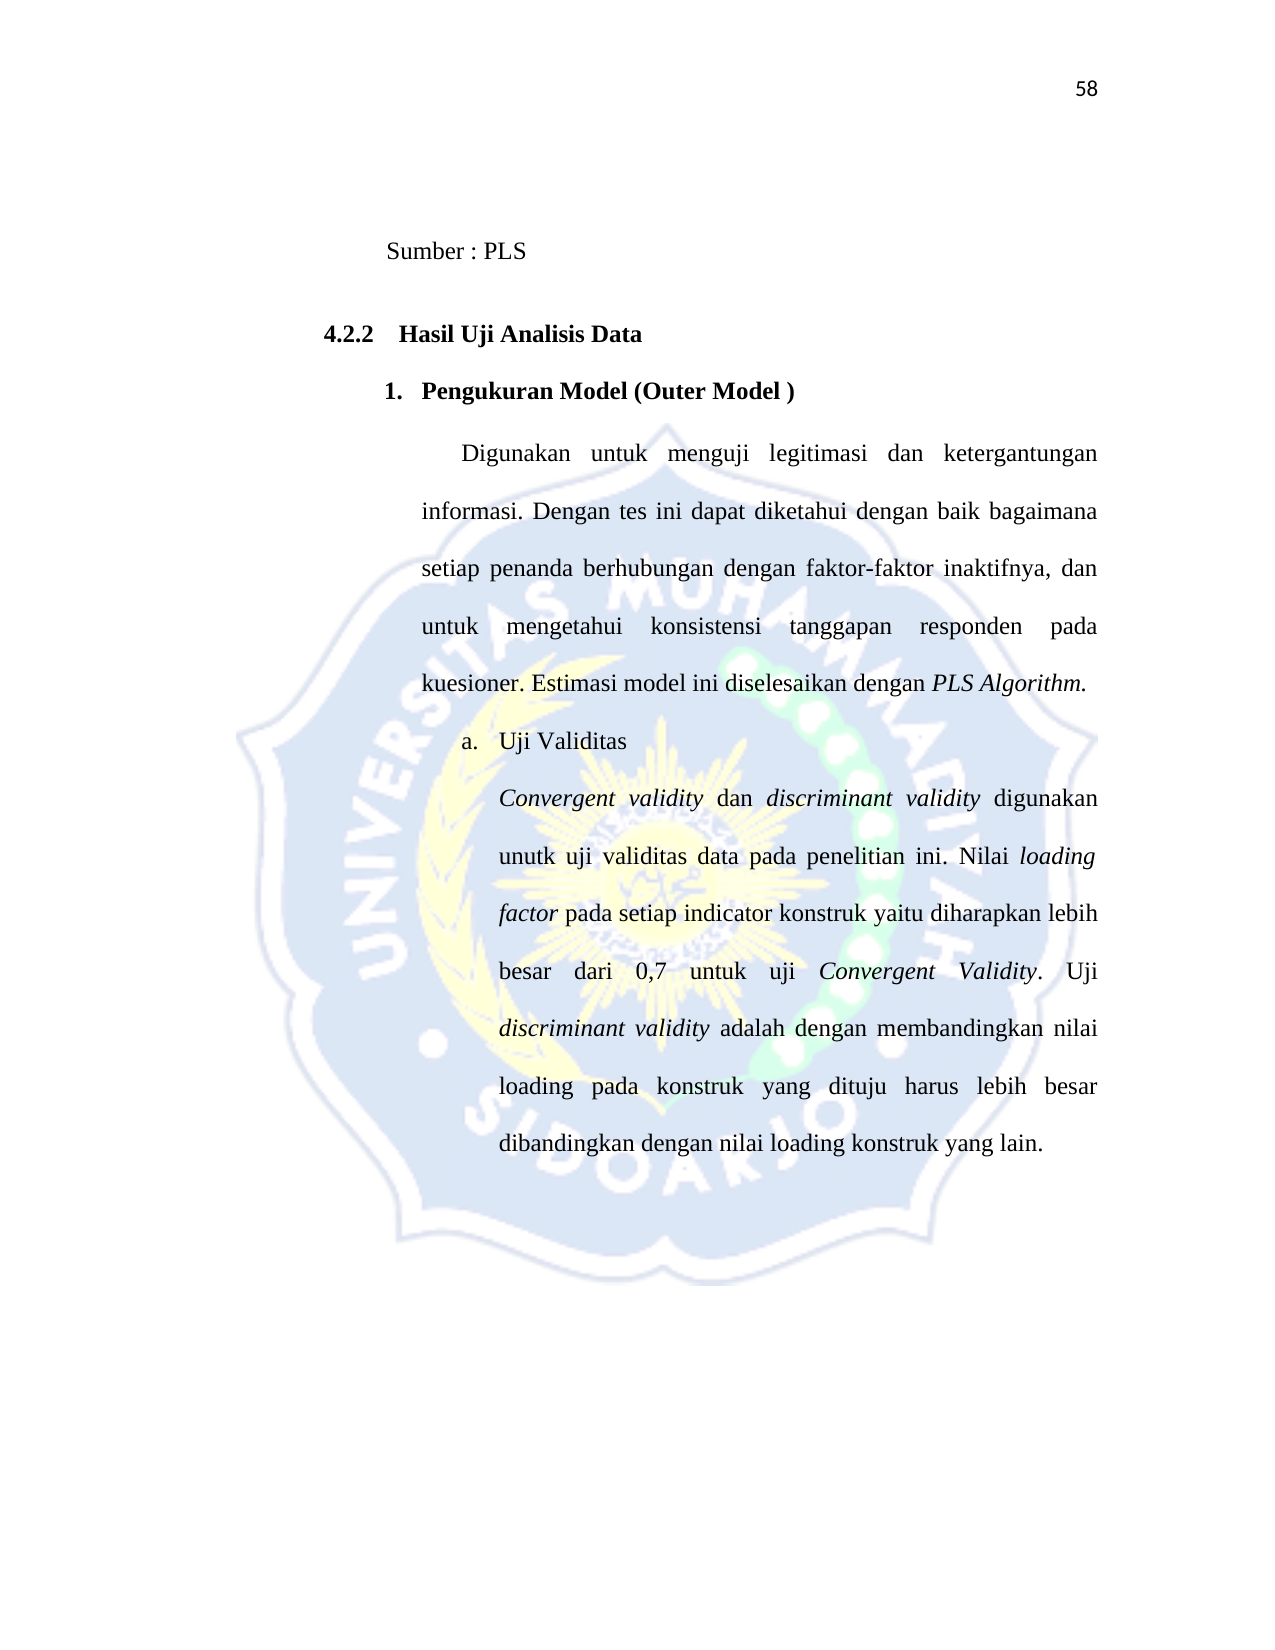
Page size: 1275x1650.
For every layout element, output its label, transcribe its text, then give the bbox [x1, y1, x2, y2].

list Uji Validitas [461, 726, 1098, 754]
list Digunakan untuk menguji legitimasi dan ketergantungan informasi. Dengan tes ini dapat diketahui dengan baik bagaimana setiap penanda berhubungan dengan faktor-faktor inaktifnya, dan untuk mengetahui konsistensi tanggapan responden pada kuesioner. Estimasi model ini diselesaikan dengan PLS Algorithm. [421, 438, 1098, 697]
list Pengukuran Model (Outer Model ) [384, 376, 1098, 405]
subtitle Hasil Uji Analisis Data [324, 319, 1098, 347]
text Sumber : PLS [311, 236, 1098, 265]
list Convergent validity dan discriminant validity digunakan unutk uji validitas data pada penelitian ini. Nilai loading factor pada setiap indicator konstruk yaitu diharapkan lebih besar dari 0,7 untuk uji Convergent Validity. Uji discriminant validity adalah dengan membandingkan nilai loading pada konstruk yang dituju harus lebih besar dibandingkan dengan nilai loading konstruk yang lain. [498, 783, 1098, 1157]
